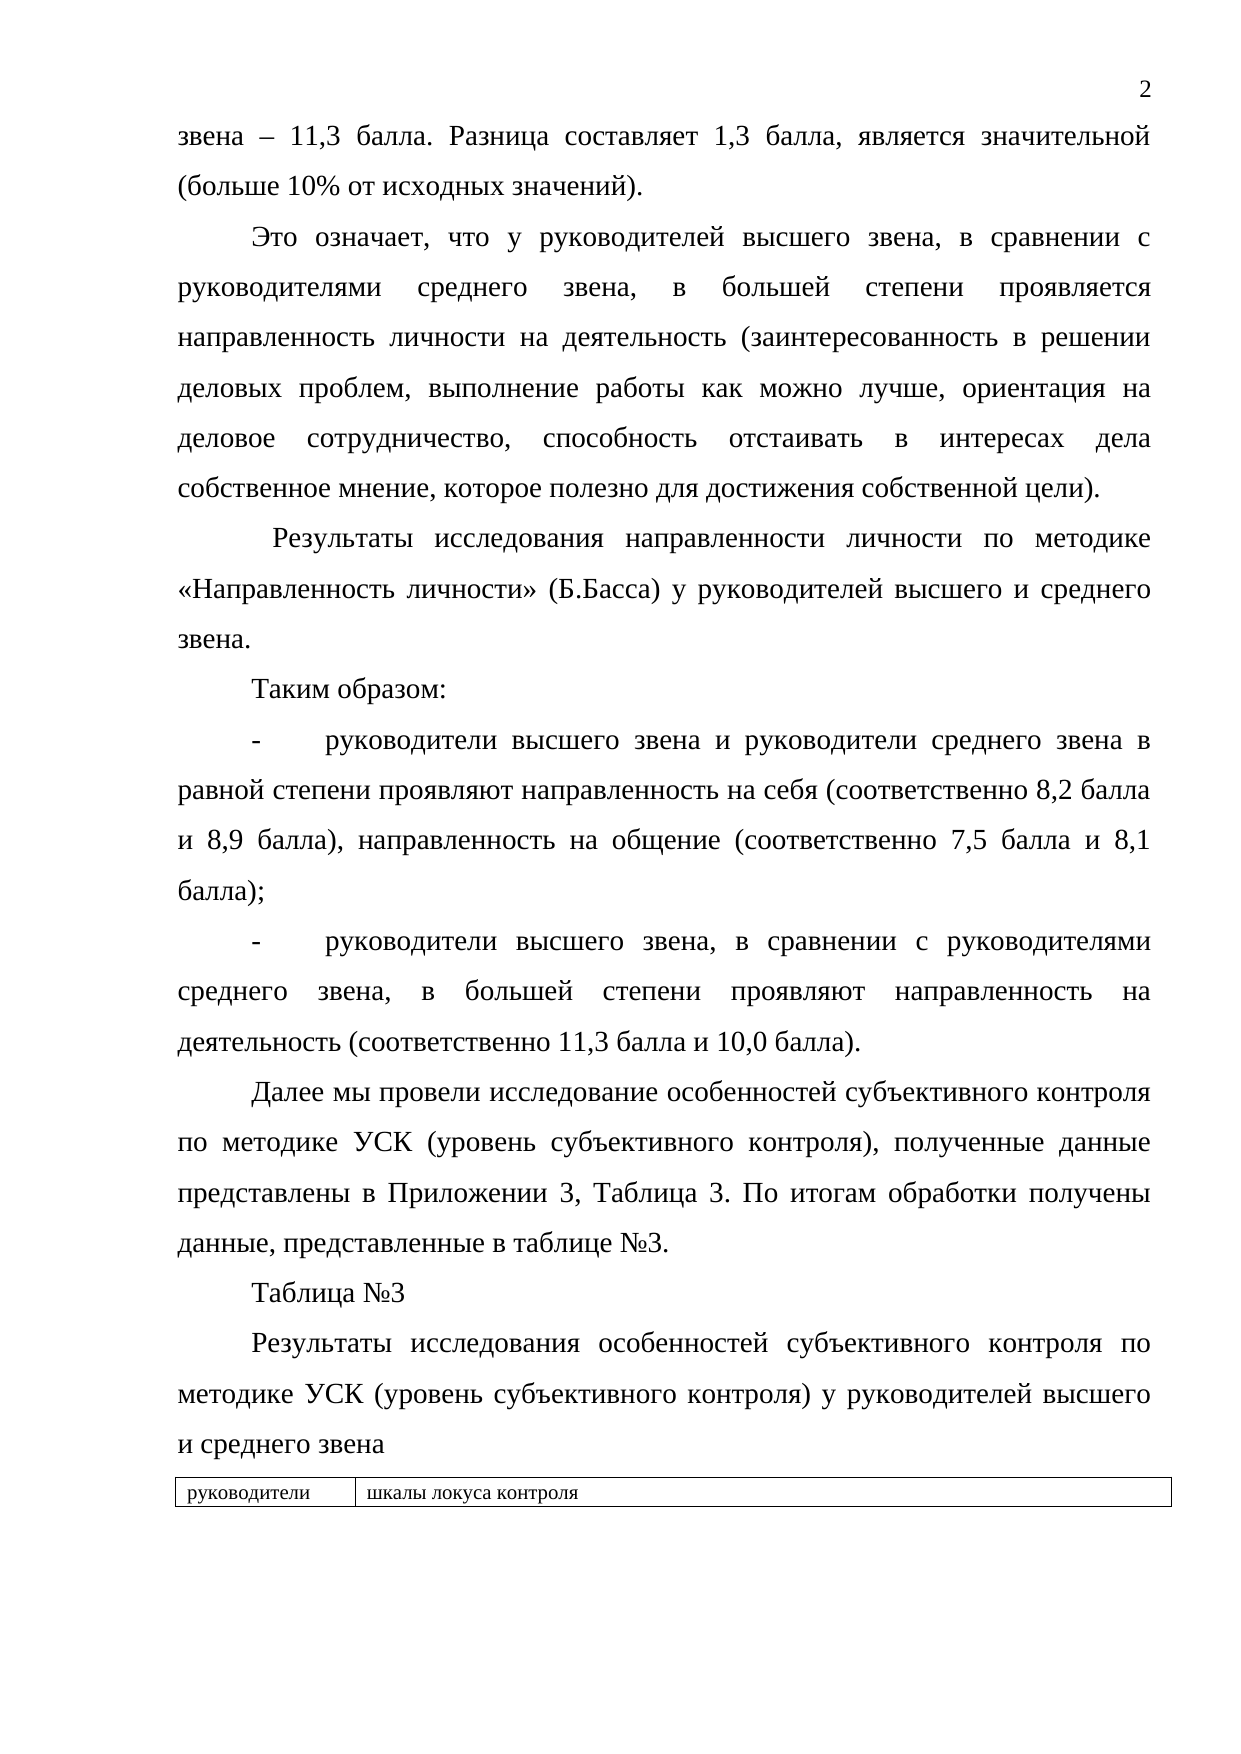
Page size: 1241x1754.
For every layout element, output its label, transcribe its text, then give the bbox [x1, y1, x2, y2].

text - руководители высшего звена и руководители среднего звена в равной степени проявляют направленность на себя (соответственно 8,2 балла и 8,9 балла), направленность на общение (соответственно 7,5 балла и 8,1 балла); [177, 722, 1152, 906]
table_header шкалы локуса контроля [356, 1478, 1171, 1506]
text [177, 118, 1152, 202]
table_header руководители [176, 1478, 355, 1506]
text Далее мы провели исследование особенностей субъективного контроля по методике УСК (уровень субъективного контроля), полученные данные представлены в Приложении 3, Таблица 3. По итогам обработки получены данные, представленные в таблице №3. [177, 1074, 1152, 1258]
text Таким образом: [177, 672, 1152, 705]
text Это означает, что у руководителей высшего звена, в сравнении с руководителями среднего звена, в большей степени проявляется направленность личности на деятельность (заинтересованность в решении деловых проблем, выполнение работы как можно лучше, ориентация на деловое сотрудничество, способность отстаивать в интересах дела собственное мнение, которое полезно для достижения собственной цели). [177, 219, 1152, 504]
text Результаты исследования направленности личности по методике «Направленность личности» (Б.Басса) у руководителей высшего и среднего звена. [177, 521, 1152, 655]
text - руководители высшего звена, в сравнении с руководителями среднего звена, в большей степени проявляют направленность на деятельность (соответственно 11,3 балла и 10,0 балла). [177, 923, 1152, 1057]
text Результаты исследования особенностей субъективного контроля по методике УСК (уровень субъективного контроля) у руководителей высшего и среднего звена [177, 1326, 1152, 1460]
text Таблица №3 [177, 1275, 1152, 1309]
